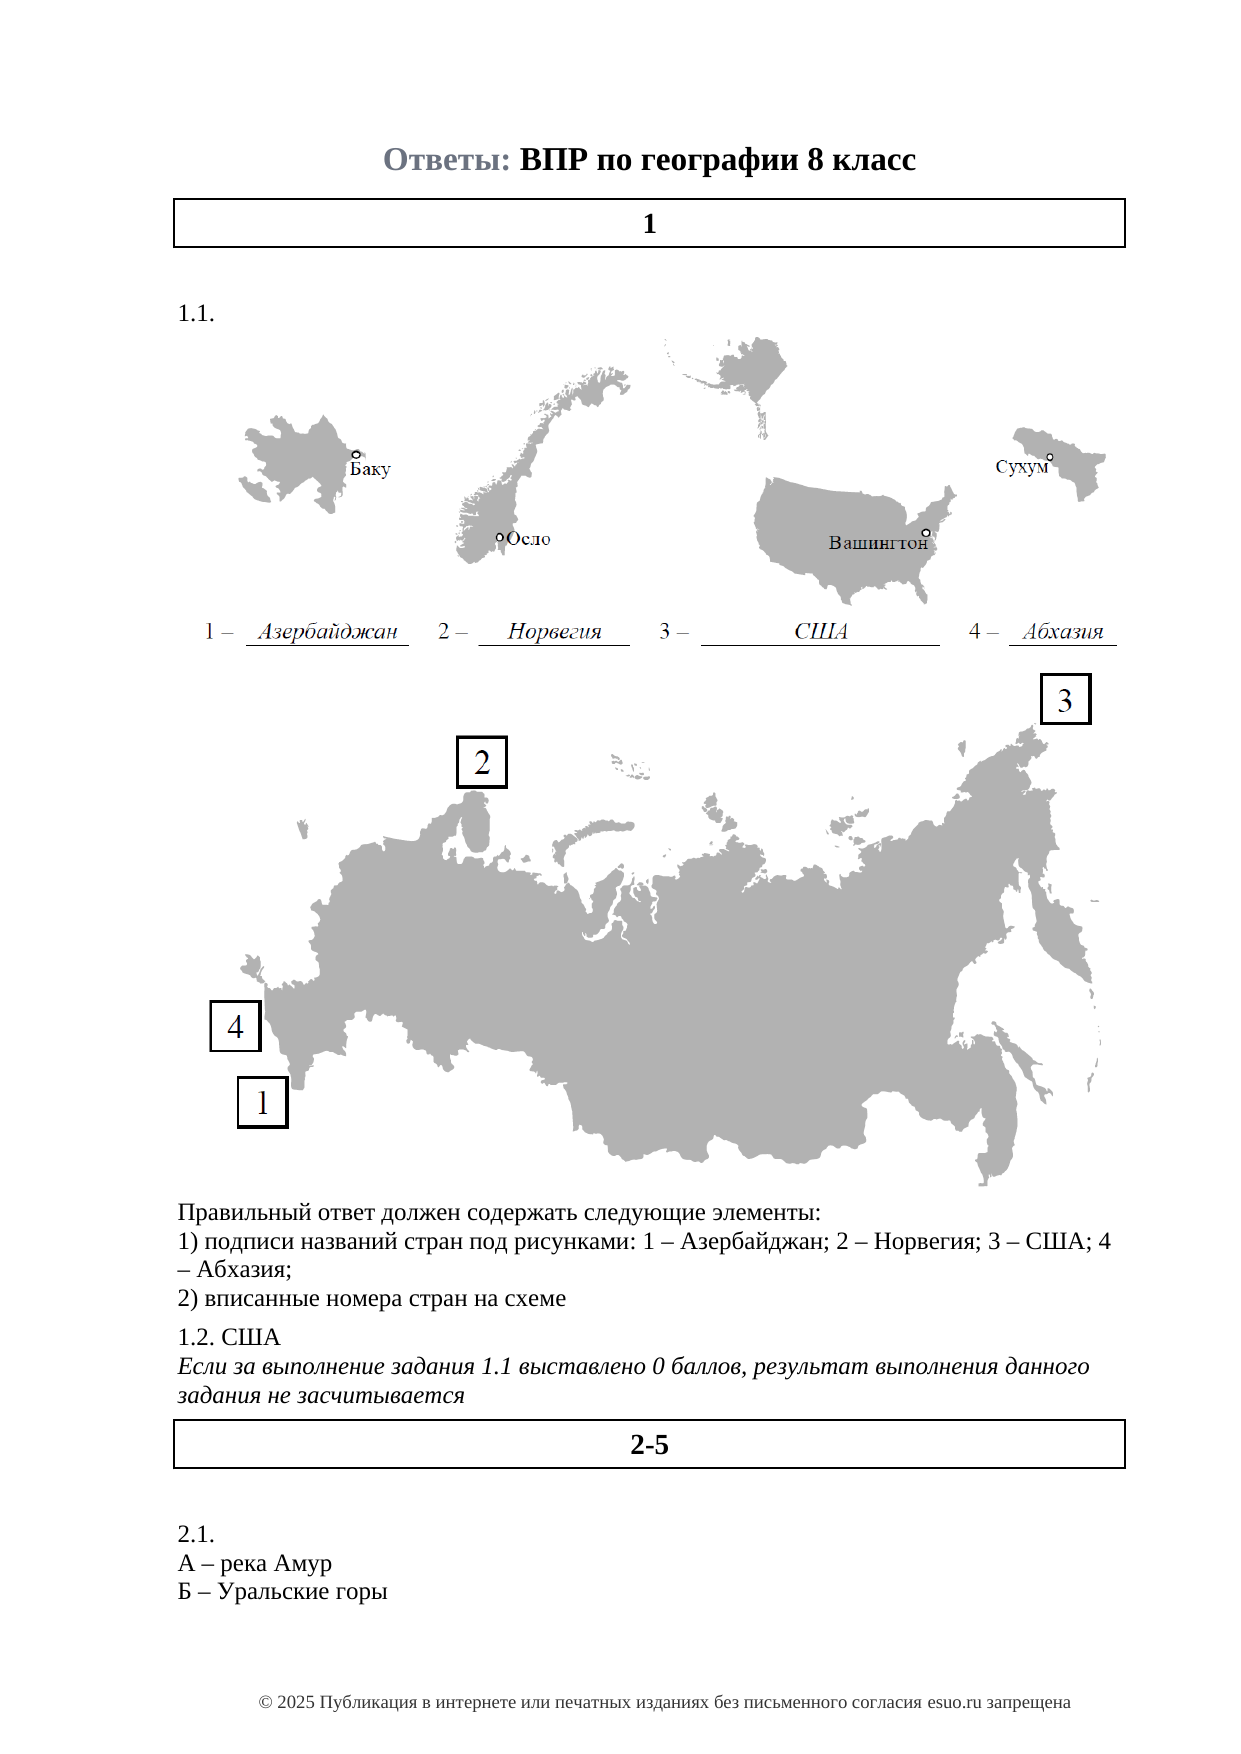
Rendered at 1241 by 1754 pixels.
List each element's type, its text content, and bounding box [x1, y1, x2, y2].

subtitle Ответы: ВПР по географии 8 класс [177, 139, 1122, 177]
picture [196, 667, 1142, 1187]
text 1.1. [177, 298, 1122, 327]
picture [196, 337, 1142, 658]
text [177, 1519, 1122, 1605]
text Правильный ответ должен содержать следующие элементы: 1) подписи названий стран под рисунками: 1 – Азербайджан; 2 – Норвегия; 3 – США; 4 – Абхазия; 2) вписанные номера стран на схеме [177, 1197, 1122, 1312]
text 1.2. США Если за выполнение задания 1.1 выставлено 0 баллов, результат выполнения данного задания не засчитывается [177, 1322, 1122, 1409]
subtitle 2-5 [175, 1421, 1124, 1467]
subtitle 1 [175, 200, 1124, 246]
